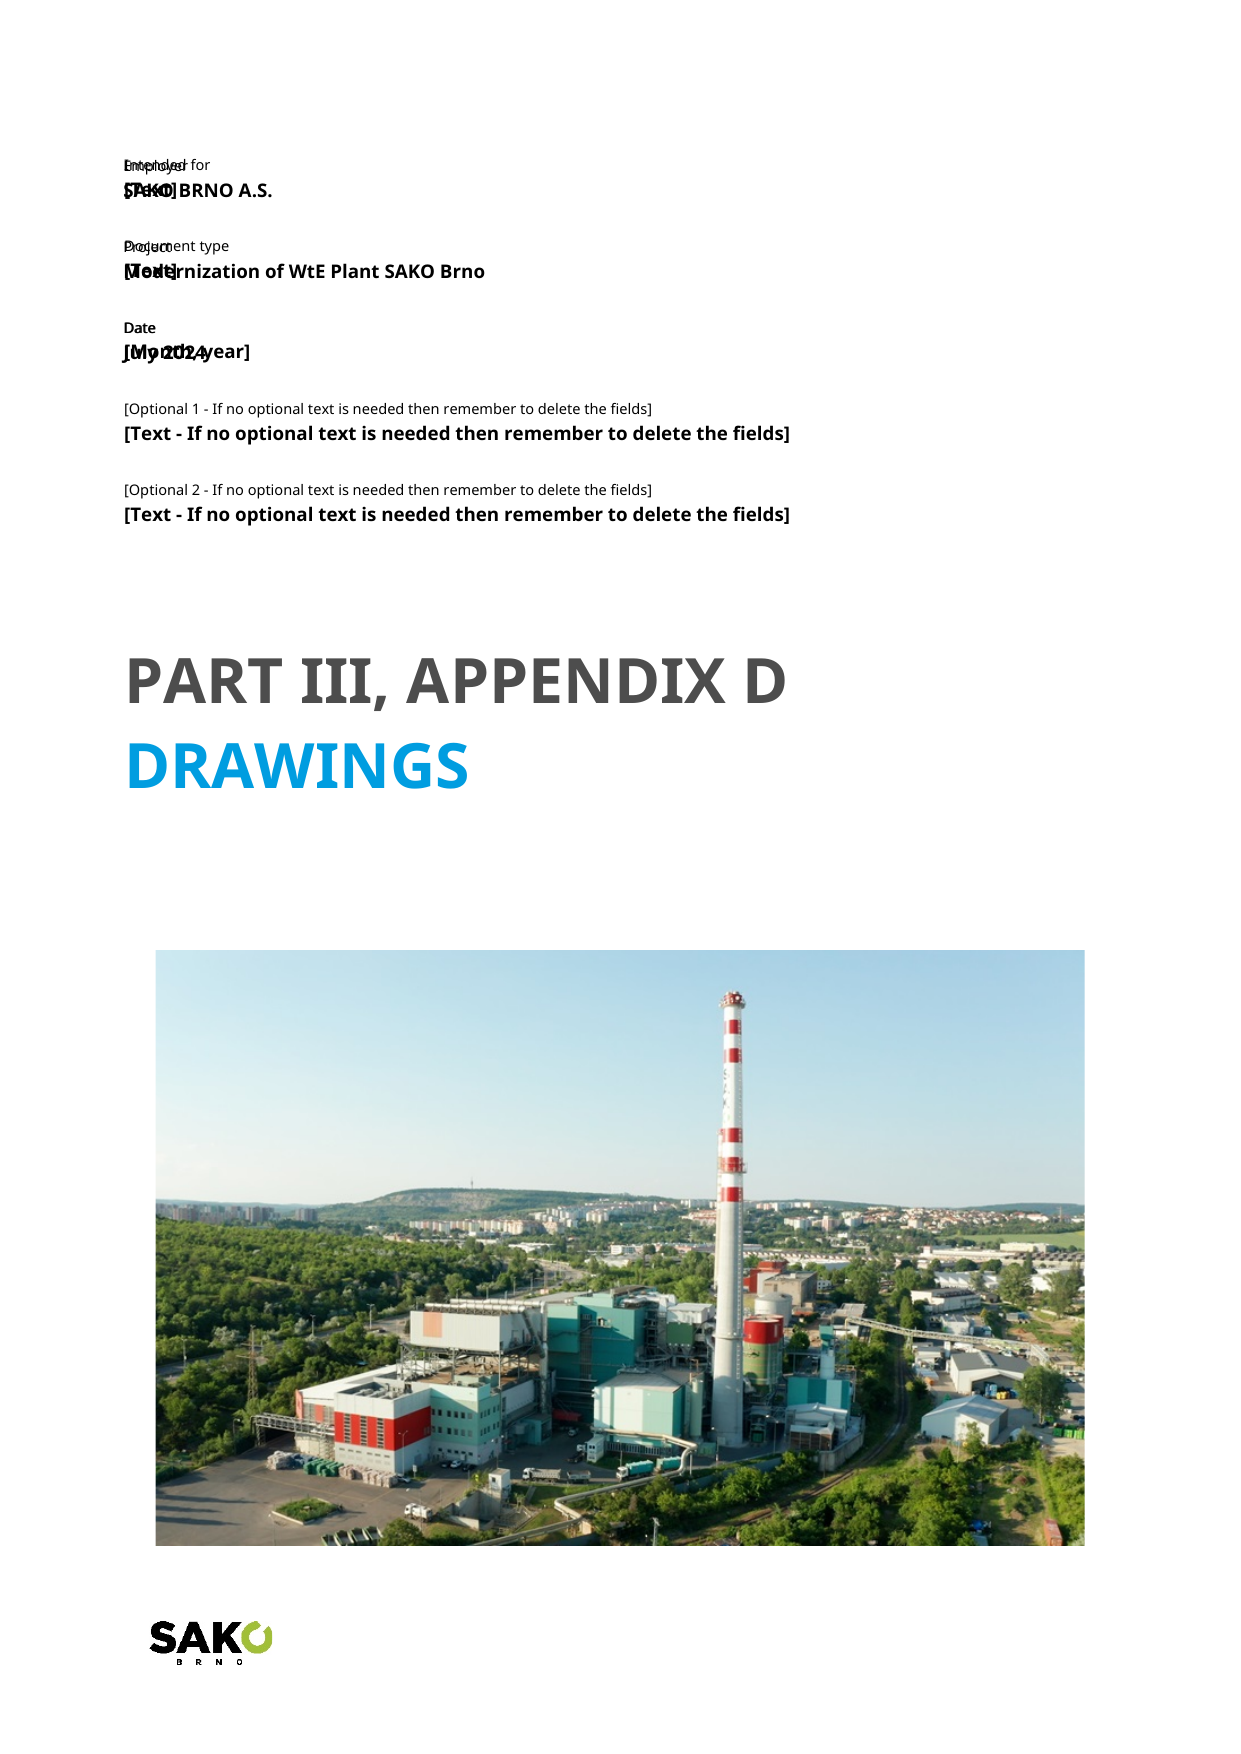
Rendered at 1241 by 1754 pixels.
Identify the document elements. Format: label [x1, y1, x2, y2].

picture [155, 950, 1085, 1546]
picture [149, 1621, 273, 1665]
